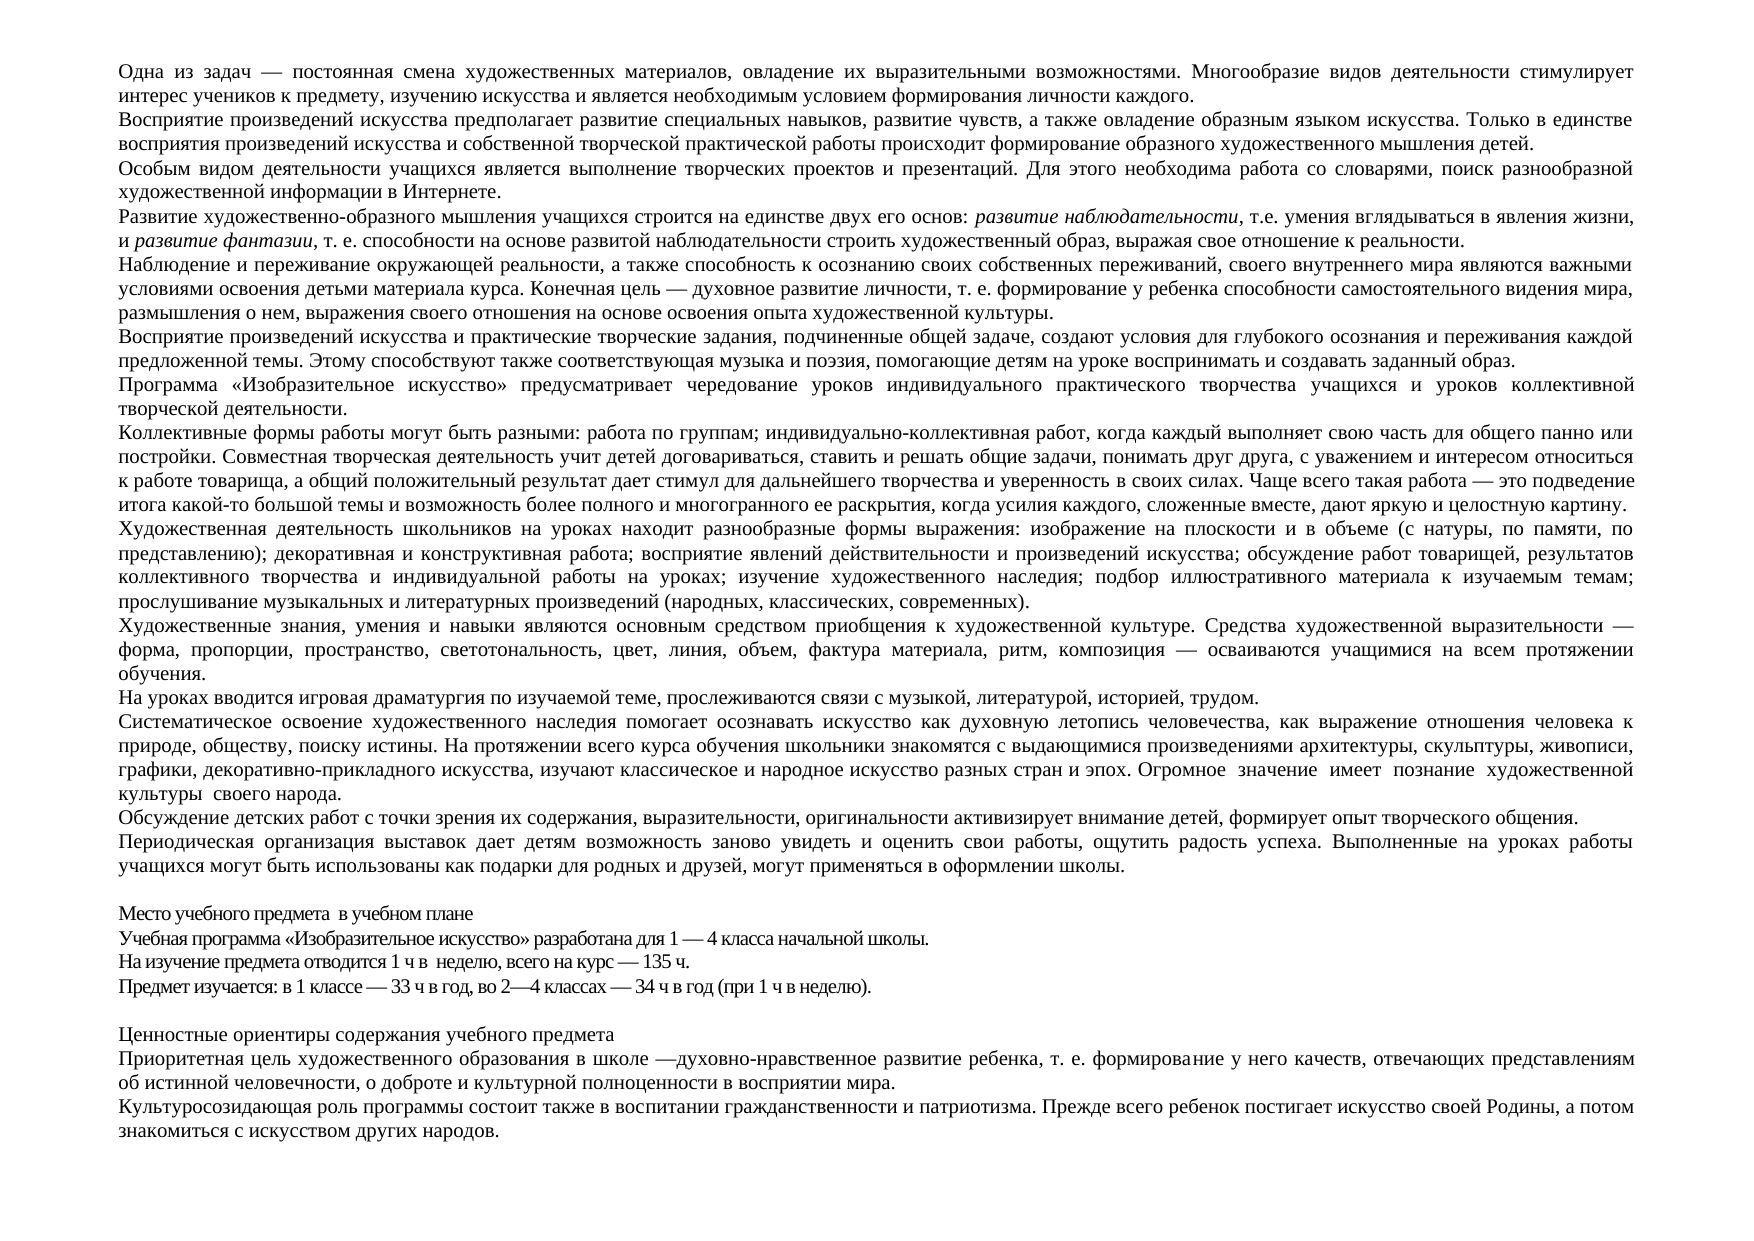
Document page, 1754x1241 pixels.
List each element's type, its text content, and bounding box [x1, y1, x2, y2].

text На изучение предмета отводится 1 ч в неделю, всего на курс — 135 ч. [118, 949, 1635, 973]
text Наблюдение и переживание окружающей реальности, а также способность к осознанию своих собственных переживаний, своего внутреннего мира являются важными условиями освоения детьми материала курса. Конечная цель — духовное развитие личности, т. е. формирование у ребенка способности самостоятельного видения мира, размышления о нем, выражения своего отношения на основе освоения опыта художественной культуры. [118, 252, 1635, 324]
text Периодическая организация выставок дает детям возможность заново увидеть и оценить свои работы, ощутить радость успеха. Выполненные на уроках работы учащихся могут быть использованы как подарки для родных и друзей, могут применяться в оформлении школы. [118, 829, 1634, 877]
text Особым видом деятельности учащихся является выполнение творческих проектов и презентаций. Для этого необходима работа со словарями, поиск разнообразной художественной информации в Интернете. [118, 155, 1635, 203]
text Ценностные ориентиры содержания учебного предмета [118, 1022, 1635, 1046]
text Художественные знания, умения и навыки являются основным средством приобщения к художественной культуре. Средства художественной выразительности — форма, пропорции, пространство, светотональность, цвет, линия, объем, фактура материала, ритм, композиция — осваиваются учащимися на всем протяжении обучения. [118, 613, 1635, 685]
text Систематическое освоение художественного наследия помогает осознавать искусство как духовную летопись человечества, как выражение отношения человека к природе, обществу, поиску истины. На протяжении всего курса обучения школьники знакомятся с выдающимися произведениями архитектуры, скульптуры, живописи, графики, декоративно-прикладного искусства, изучают классическое и народное искусство разных стран и эпох. Огромное значение имеет познание художественной культуры своего народа. [118, 709, 1636, 805]
text Обсуждение детских работ с точки зрения их содержания, выразительности, оригинальности активизирует внимание детей, формирует опыт творческого общения. [118, 805, 1636, 829]
text Культуросозидающая роль программы состоит также в воспитании гражданственности и патриотизма. Прежде всего ребенок постигает искусство своей Родины, а потом знакомиться с искусством других народов. [118, 1094, 1636, 1142]
text Восприятие произведений искусства предполагает развитие специальных навыков, развитие чувств, а также овладение образным языком искусства. Только в единстве восприятия произведений искусства и собственной творческой практической работы происходит формирование образного художественного мышления детей. [118, 107, 1635, 155]
text Художественная деятельность школьников на уроках находит разнообразные формы выражения: изображение на плоскости и в объеме (с натуры, по памяти, по представлению); декоративная и конструктивная работа; восприятие явлений действительности и произведений искусства; обсуждение работ товарищей, результатов коллективного творчества и индивидуальной работы на уроках; изучение художественного наследия; подбор иллюстративного материала к изучаемым темам; прослушивание музыкальных и литературных произведений (народных, классических, современных). [118, 516, 1635, 613]
text Развитие художественно-образного мышления учащихся строится на единстве двух его основ: развитие наблюдательности, т.е. умения вглядываться в явления жизни, и развитие фантазии, т. е. способности на основе развитой наблюдательности строить художественный образ, выражая свое отношение к реальности. [118, 203, 1635, 252]
text Учебная программа «Изобразительное искусство» разработана для 1 — 4 класса начальной школы. [118, 925, 1635, 949]
text Программа «Изобразительное искусство» предусматривает чередование уроков индивидуального практического творчества учащихся и уроков коллективной творческой деятельности. [118, 372, 1635, 420]
text Приоритетная цель художественного образования в школе —духовно-нравственное развитие ребенка, т. е. формирование у него качеств, отвечающих представлениям об истинной человечности, о доброте и культурной полноценности в восприятии мира. [118, 1046, 1636, 1094]
text Коллективные формы работы могут быть разными: работа по группам; индивидуально-коллективная работ, когда каждый выполняет свою часть для общего панно или постройки. Совместная творческая деятельность учит детей договариваться, ставить и решать общие задачи, понимать друг друга, с уважением и интересом относиться к работе товарища, а общий положительный результат дает стимул для дальнейшего творчества и уверенность в своих силах. Чаще всего такая работа — это подведение итога какой-то большой темы и возможность более полного и многогранного ее раскрытия, когда усилия каждого, сложенные вместе, дают яркую и целостную картину. [118, 420, 1635, 516]
text Восприятие произведений искусства и практические творческие задания, подчиненные общей задаче, создают условия для глубокого осознания и переживания каждой предложенной темы. Этому способствуют также соответствующая музыка и поэзия, помогающие детям на уроке воспринимать и создавать заданный образ. [118, 324, 1636, 372]
text На уроках вводится игровая драматургия по изучаемой теме, прослеживаются связи с музыкой, литературой, историей, трудом. [118, 685, 1635, 709]
text Место учебного предмета в учебном плане [118, 901, 1635, 925]
text Одна из задач — постоянная смена художественных материалов, овладение их выразительными возможностями. Многообразие видов деятельности стимулирует интерес учеников к предмету, изучению искусства и является необходимым условием формирования личности каждого. [118, 59, 1635, 107]
text Предмет изучается: в 1 классе — 33 ч в год, во 2—4 классах — 34 ч в год (при 1 ч в неделю). [118, 973, 1635, 998]
